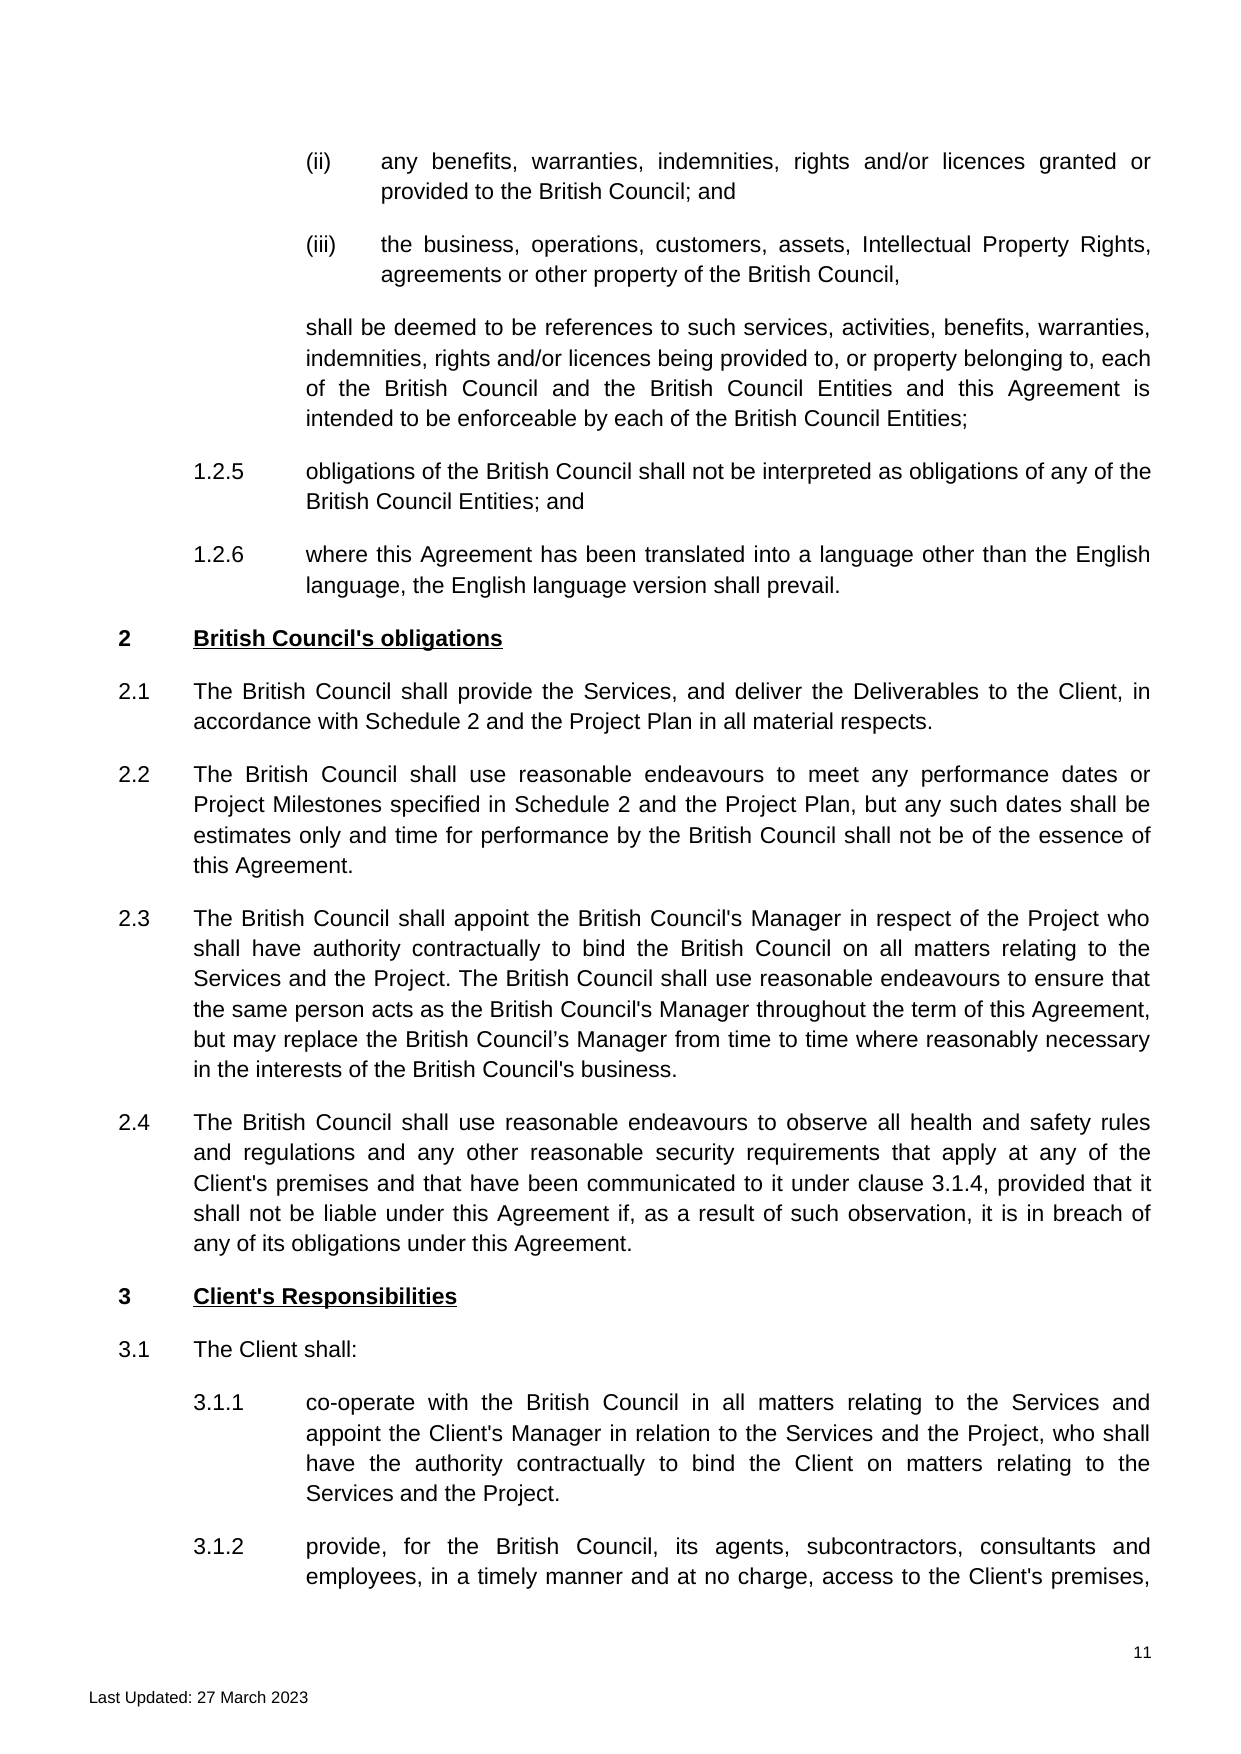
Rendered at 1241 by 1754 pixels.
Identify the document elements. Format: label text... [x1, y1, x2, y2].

subtitle The British Council shall use reasonable endeavours to meet any performance dates or Project Milestones specified in Schedule 2 and the Project Plan, but any such dates shall be estimates only and time for performance by the British Council shall not be of the essence of this Agreement. [118, 761, 1152, 878]
subtitle shall be deemed to be references to such services, activities, benefits, warranties, indemnities, rights and/or licences being provided to, or property belonging to, each of the British Council and the British Council Entities and this Agreement is intended to be enforceable by each of the British Council Entities; [306, 314, 1152, 431]
subtitle The British Council shall appoint the British Council's Manager in respect of the Project who shall have authority contractually to bind the British Council on all matters relating to the Services and the Project. The British Council shall use reasonable endeavours to ensure that the same person acts as the British Council's Manager throughout the term of this Agreement, but may replace the British Council’s Manager from time to time where reasonably necessary in the interests of the British Council's business. [118, 905, 1152, 1082]
subtitle co-operate with the British Council in all matters relating to the Services and appoint the Client's Manager in relation to the Services and the Project, who shall have the authority contractually to bind the Client on matters relating to the Services and the Project. [193, 1389, 1152, 1506]
subtitle obligations of the British Council shall not be interpreted as obligations of any of the British Council Entities; and [193, 458, 1152, 515]
subtitle The British Council shall provide the Services, and deliver the Deliverables to the Client, in accordance with Schedule 2 and the Project Plan in all material respects. [118, 678, 1152, 734]
subtitle British Council's obligations [118, 625, 1152, 651]
subtitle The Client shall: [118, 1336, 1152, 1363]
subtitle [193, 1533, 1152, 1590]
subtitle Client's Responsibilities [118, 1283, 1152, 1309]
subtitle where this Agreement has been translated into a language other than the English language, the English language version shall prevail. [193, 541, 1152, 598]
subtitle the business, operations, customers, assets, Intellectual Property Rights, agreements or other property of the British Council, [306, 231, 1152, 288]
subtitle any benefits, warranties, indemnities, rights and/or licences granted or provided to the British Council; and [306, 148, 1152, 204]
